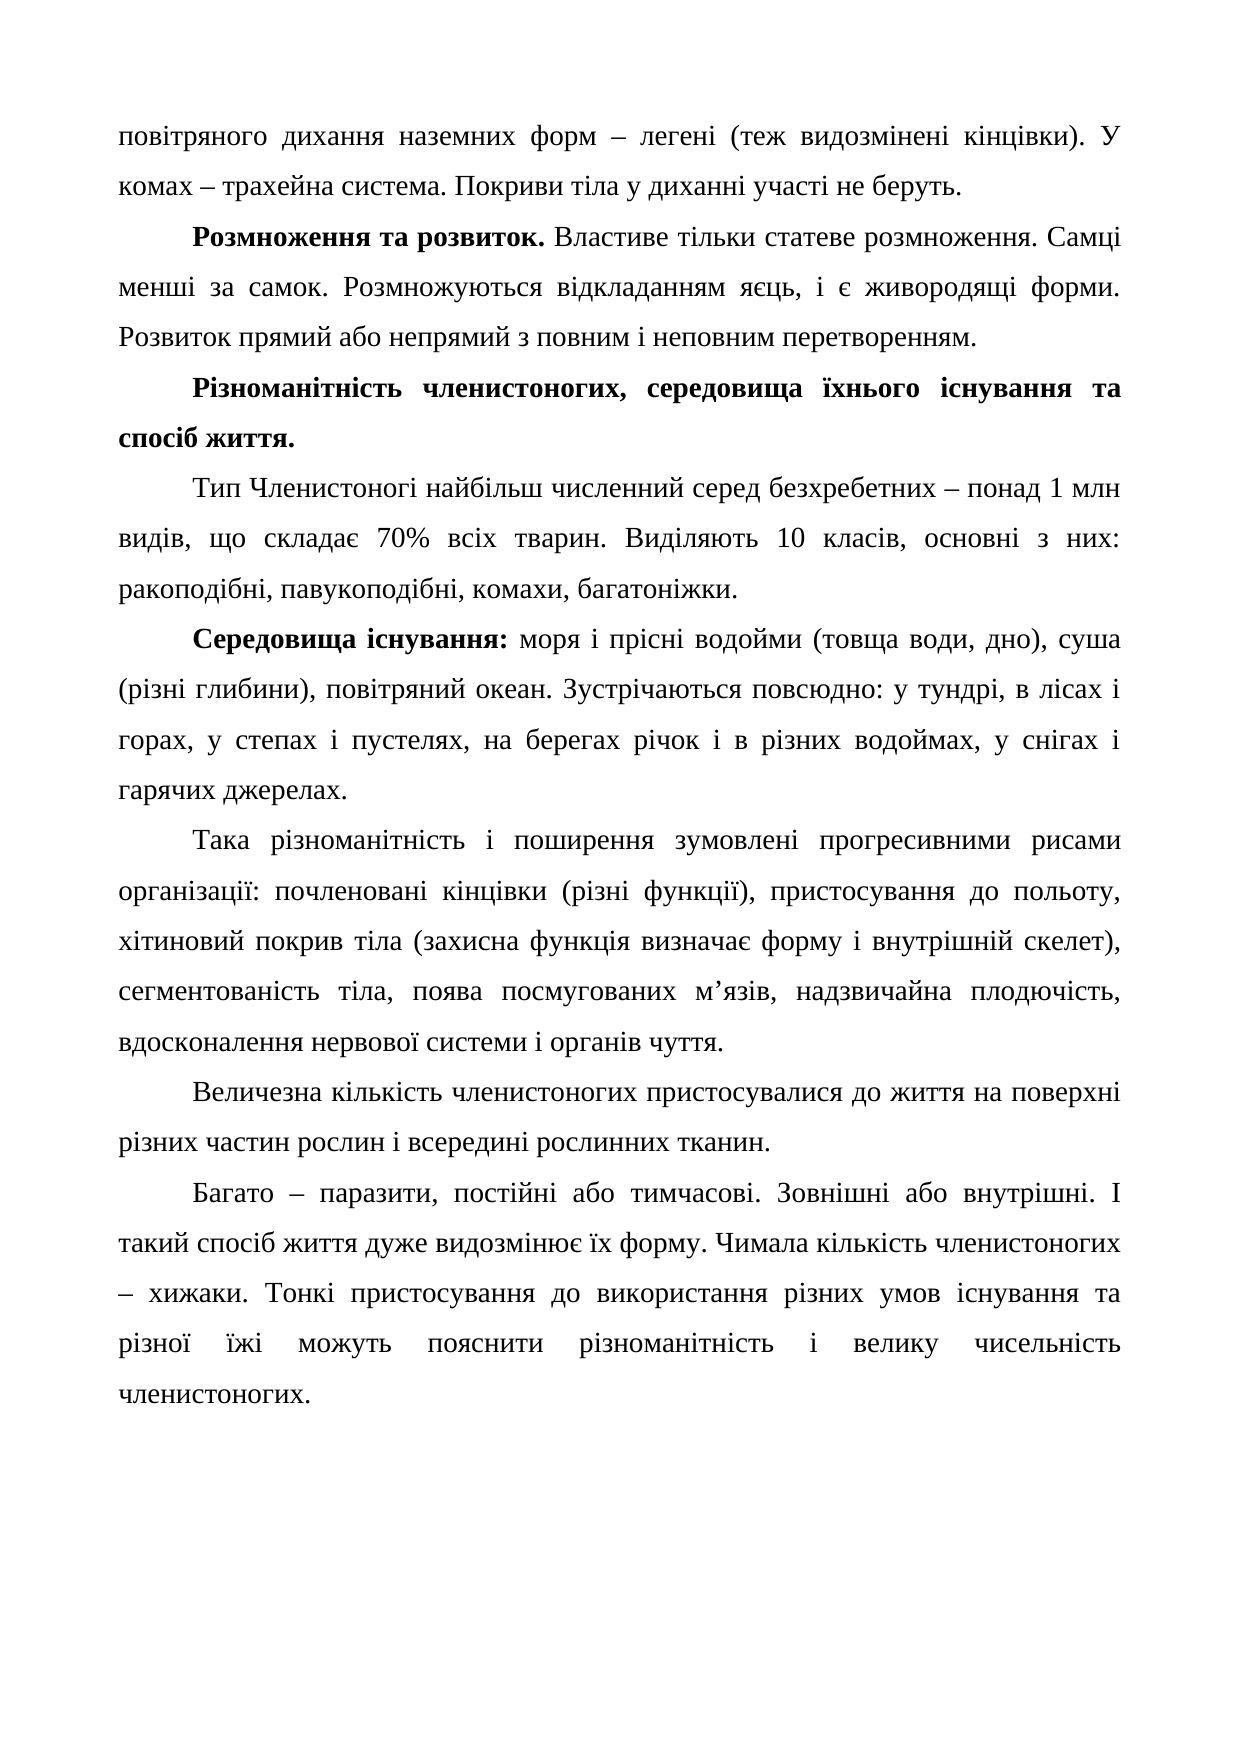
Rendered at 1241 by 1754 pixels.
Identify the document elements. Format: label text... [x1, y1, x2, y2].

text Така різноманітність і поширення зумовлені прогресивними рисами організації: почленовані кінцівки (різні функції), пристосування до польоту, хітиновий покрив тіла (захисна функція визначає форму і внутрішній скелет), сегментованість тіла, поява посмугованих м’язів, надзвичайна плодючість, вдосконалення нервової системи і органів чуття. [118, 822, 1122, 1057]
text Величезна кількість членистоногих пристосувалися до життя на поверхні різних частин рослин і всередині рослинних тканин. [118, 1074, 1122, 1158]
text Тип Членистоногі найбільш численний серед безхребетних – понад 1 млн видів, що складає 70% всіх тварин. Виділяють 10 класів, основні з них: ракоподібні, павукоподібні, комахи, багатоніжки. [118, 470, 1122, 604]
text Розмноження та розвиток. Властиве тільки статеве розмноження. Самці менші за самок. Розмножуються відкладанням яєць, і є живородящі форми. Розвиток прямий або непрямий з повним і неповним перетворенням. [118, 219, 1122, 353]
text Багато – паразити, постійні або тимчасові. Зовнішні або внутрішні. І такий спосіб життя дуже видозмінює їх форму. Чимала кількість членистоногих – хижаки. Тонкі пристосування до використання різних умов існування та різної їжі можуть пояснити різноманітність і велику чисельність членистоногих. [118, 1175, 1122, 1409]
text Середовища існування: моря і прісні водойми (товща води, дно), суша (різні глибини), повітряний океан. Зустрічаються повсюдно: у тундрі, в лісах і горах, у степах і пустелях, на берегах річок і в різних водоймах, у снігах і гарячих джерелах. [118, 621, 1122, 806]
text Різноманітність членистоногих, середовища їхнього існування та спосіб життя. [118, 370, 1122, 453]
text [118, 118, 1122, 202]
